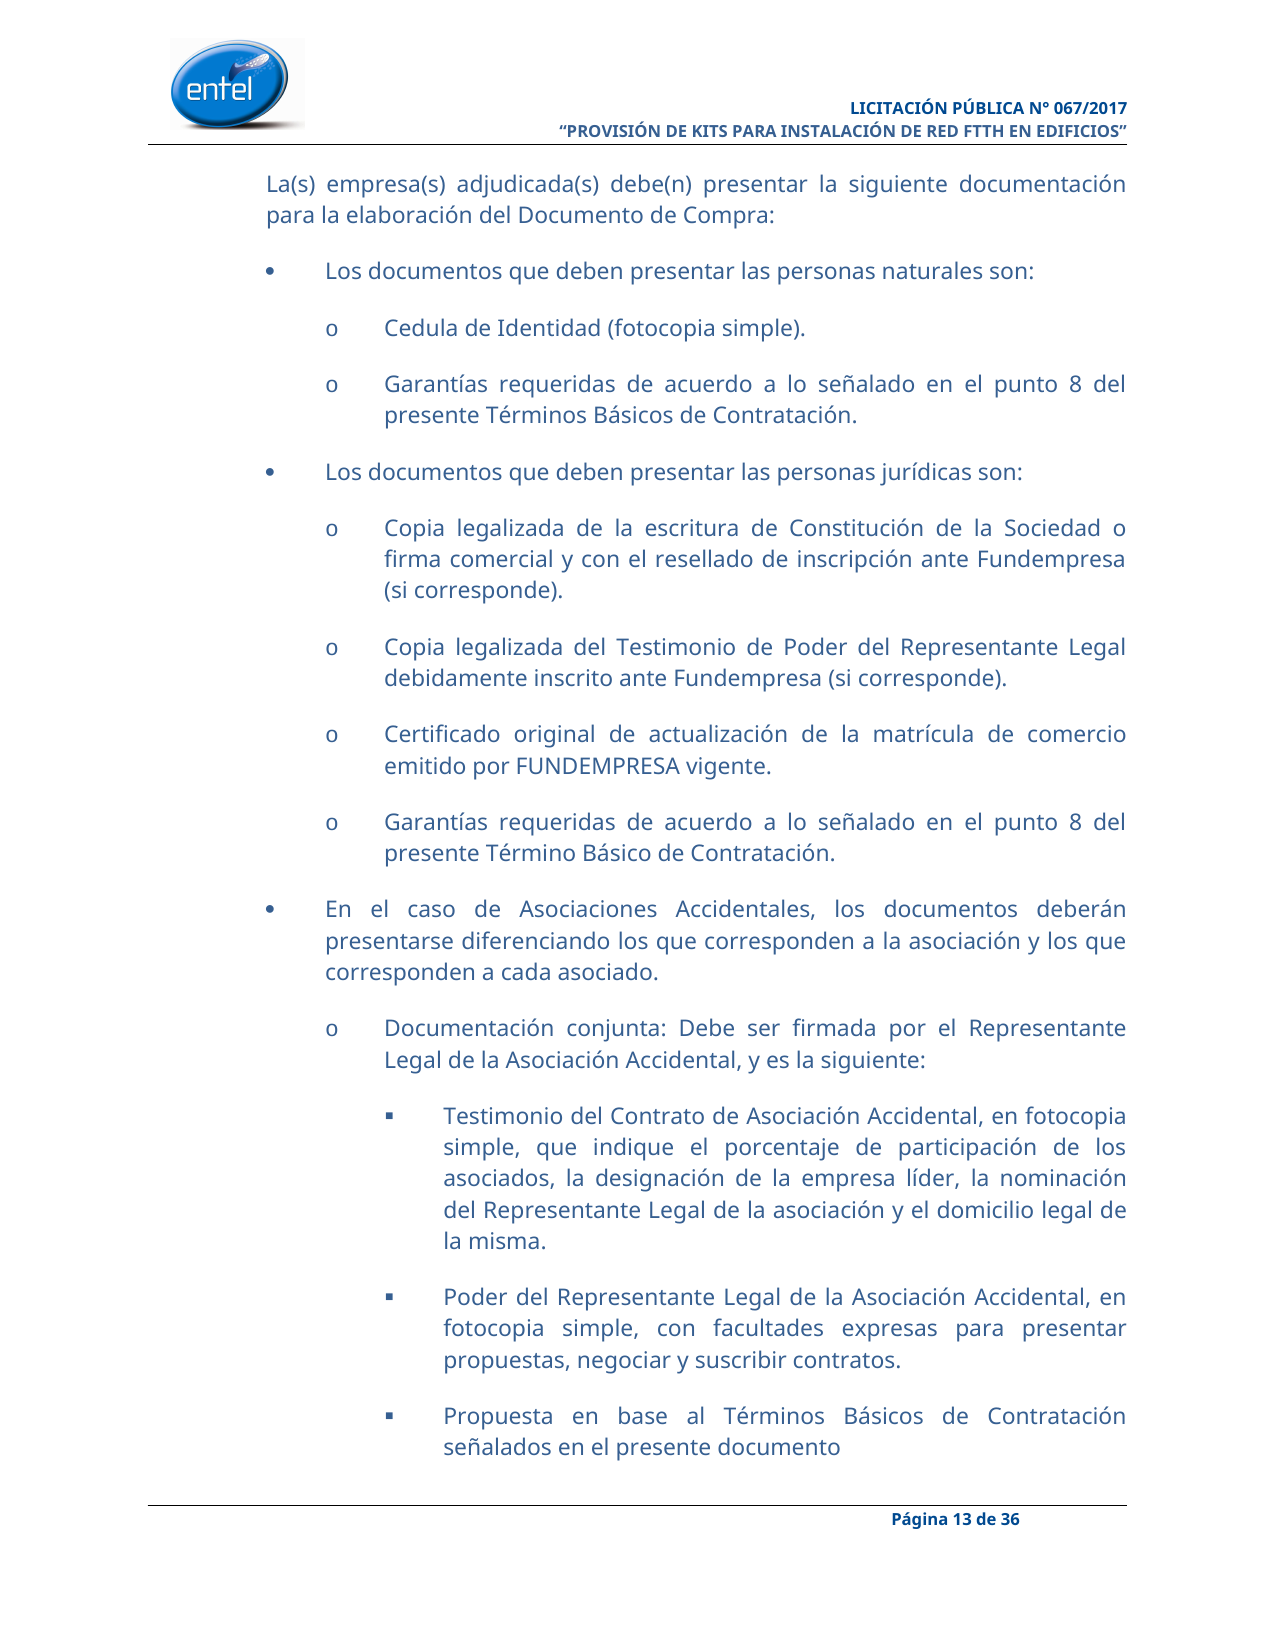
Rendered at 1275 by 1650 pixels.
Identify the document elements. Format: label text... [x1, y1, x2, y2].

list Copia legalizada del Testimonio de Poder del Representante Legal debidamente inscrito ante Fundempresa (si corresponde). [325, 631, 1127, 693]
text La(s) empresa(s) adjudicada(s) debe(n) presentar la siguiente documentación para la elaboración del Documento de Compra: [266, 168, 1127, 230]
list Garantías requeridas de acuerdo a lo señalado en el punto 8 del presente Términos Básicos de Contratación. [325, 368, 1127, 431]
list Los documentos que deben presentar las personas naturales son: [266, 255, 1127, 287]
list Documentación conjunta: Debe ser firmada por el Representante Legal de la Asociación Accidental, y es la siguiente: [325, 1012, 1127, 1075]
picture [170, 38, 305, 130]
list Garantías requeridas de acuerdo a lo señalado en el punto 8 del presente Término Básico de Contratación. [325, 806, 1127, 868]
list Testimonio del Contrato de Asociación Accidental, en fotocopia simple, que indique el porcentaje de participación de los asociados, la designación de la empresa líder, la nominación del Representante Legal de la asociación y el domicilio legal de la misma. [384, 1100, 1127, 1256]
list Copia legalizada de la escritura de Constitución de la Sociedad o firma comercial y con el resellado de inscripción ante Fundempresa (si corresponde). [325, 512, 1127, 606]
list Propuesta en base al Términos Básicos de Contratación señalados en el presente documento [384, 1400, 1127, 1462]
list Certificado original de actualización de la matrícula de comercio emitido por FUNDEMPRESA vigente. [325, 718, 1127, 781]
list En el caso de Asociaciones Accidentales, los documentos deberán presentarse diferenciando los que corresponden a la asociación y los que corresponden a cada asociado. [266, 893, 1127, 987]
list Poder del Representante Legal de la Asociación Accidental, en fotocopia simple, con facultades expresas para presentar propuestas, negociar y suscribir contratos. [384, 1281, 1127, 1375]
list Los documentos que deben presentar las personas jurídicas son: [266, 456, 1127, 487]
list Cedula de Identidad (fotocopia simple). [325, 312, 1127, 343]
